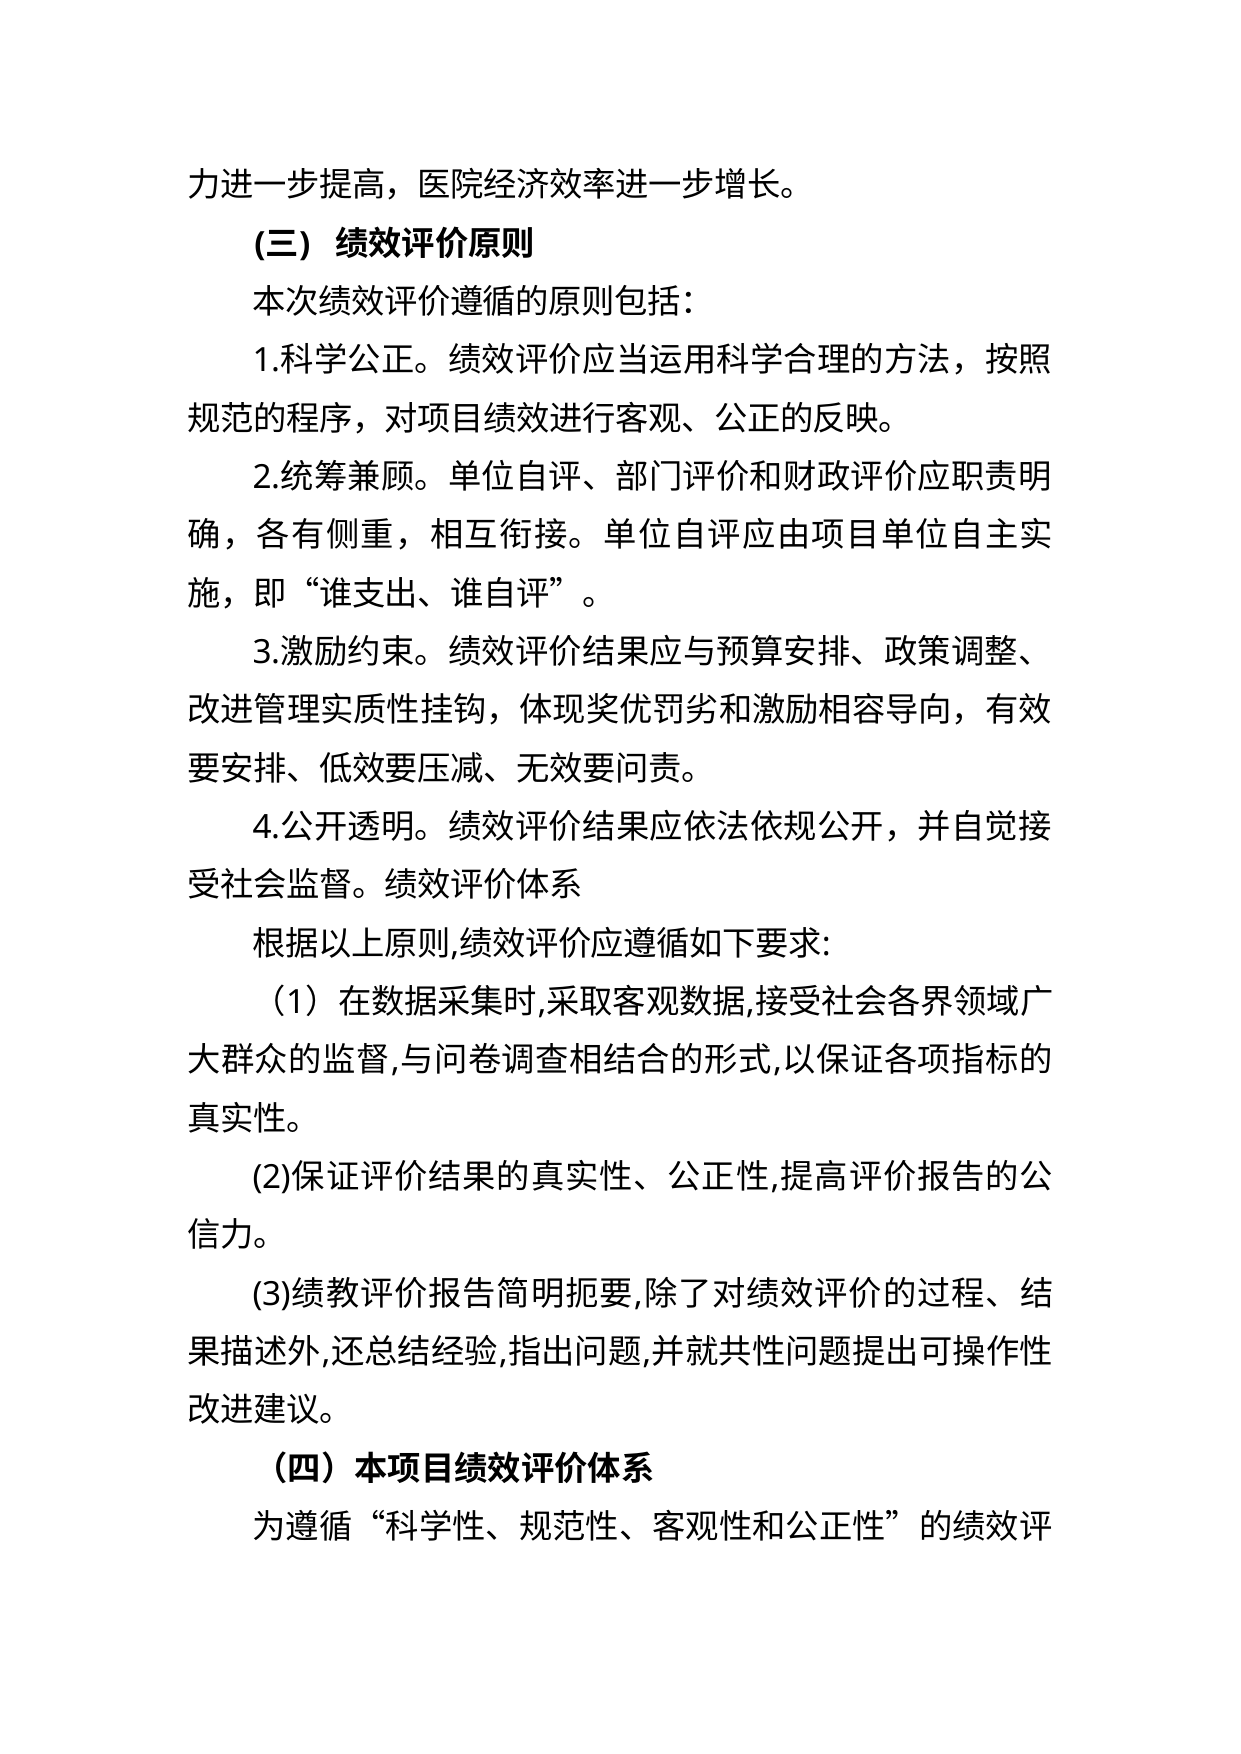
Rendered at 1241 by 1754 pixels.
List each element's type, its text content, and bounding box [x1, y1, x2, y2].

text 1.科学公正。绩效评价应当运用科学合理的方法，按照规范的程序，对项目绩效进行客观、公正的反映。 [187, 325, 1053, 442]
text （1）在数据采集时,采取客观数据,接受社会各界领域广大群众的监督,与问卷调查相结合的形式,以保证各项指标的真实性。 [187, 967, 1053, 1142]
text 2.统筹兼顾。单位自评、部门评价和财政评价应职责明确，各有侧重，相互衔接。单位自评应由项目单位自主实施，即“谁支出、谁自评”。 [187, 442, 1053, 617]
text 根据以上原则,绩效评价应遵循如下要求: [187, 908, 1053, 967]
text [187, 1492, 1053, 1550]
text 3.激励约束。绩效评价结果应与预算安排、政策调整、改进管理实质性挂钩，体现奖优罚劣和激励相容导向，有效要安排、低效要压减、无效要问责。 [187, 617, 1053, 792]
text 4.公开透明。绩效评价结果应依法依规公开，并自觉接受社会监督。绩效评价体系 [187, 792, 1053, 908]
text 本次绩效评价遵循的原则包括： [187, 267, 1053, 325]
text (3)绩教评价报告简明扼要,除了对绩效评价的过程、结果描述外,还总结经验,指出问题,并就共性问题提出可操作性改进建议。 [187, 1258, 1053, 1433]
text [187, 150, 1053, 208]
list 绩效评价原则 [187, 208, 1053, 267]
text (2)保证评价结果的真实性、公正性,提高评价报告的公信力。 [187, 1142, 1053, 1258]
text （四）本项目绩效评价体系 [187, 1433, 1053, 1492]
